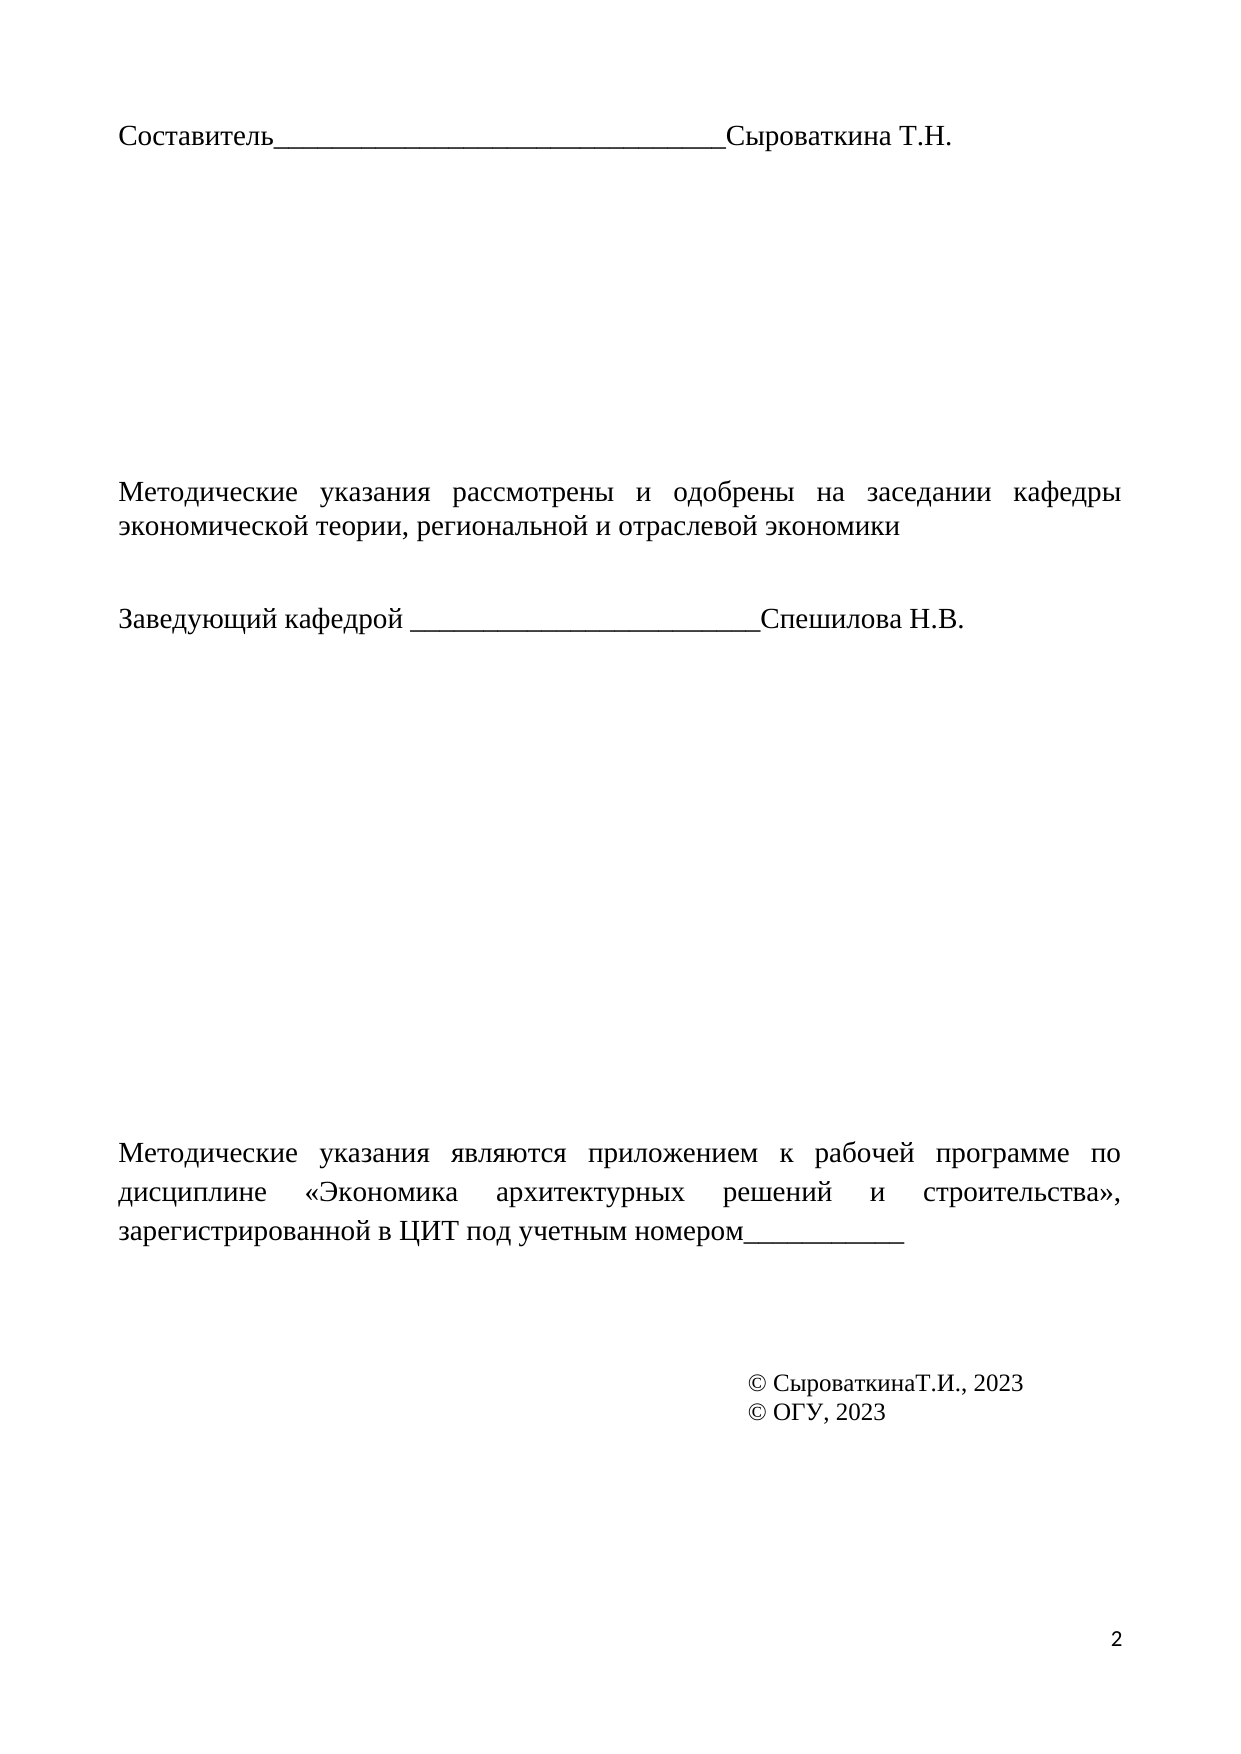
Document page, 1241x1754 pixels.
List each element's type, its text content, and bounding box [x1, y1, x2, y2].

table_header © СыроваткинаТ.И., 2023 [736, 1368, 1103, 1397]
text Составитель_______________________________Сыроваткина Т.Н. [118, 118, 1122, 152]
text Методические указания являются приложением к рабочей программе по дисциплине «Экономика архитектурных решений и строительства», зарегистрированной в ЦИТ под учетным номером___________ [118, 1136, 1122, 1246]
text Заведующий кафедрой ________________________Спешилова Н.В. [118, 601, 1122, 634]
text Методические указания рассмотрены и одобрены на заседании кафедры экономической теории, региональной и отраслевой экономики [118, 474, 1122, 541]
table_cell © ОГУ, 2023 [736, 1397, 1103, 1426]
